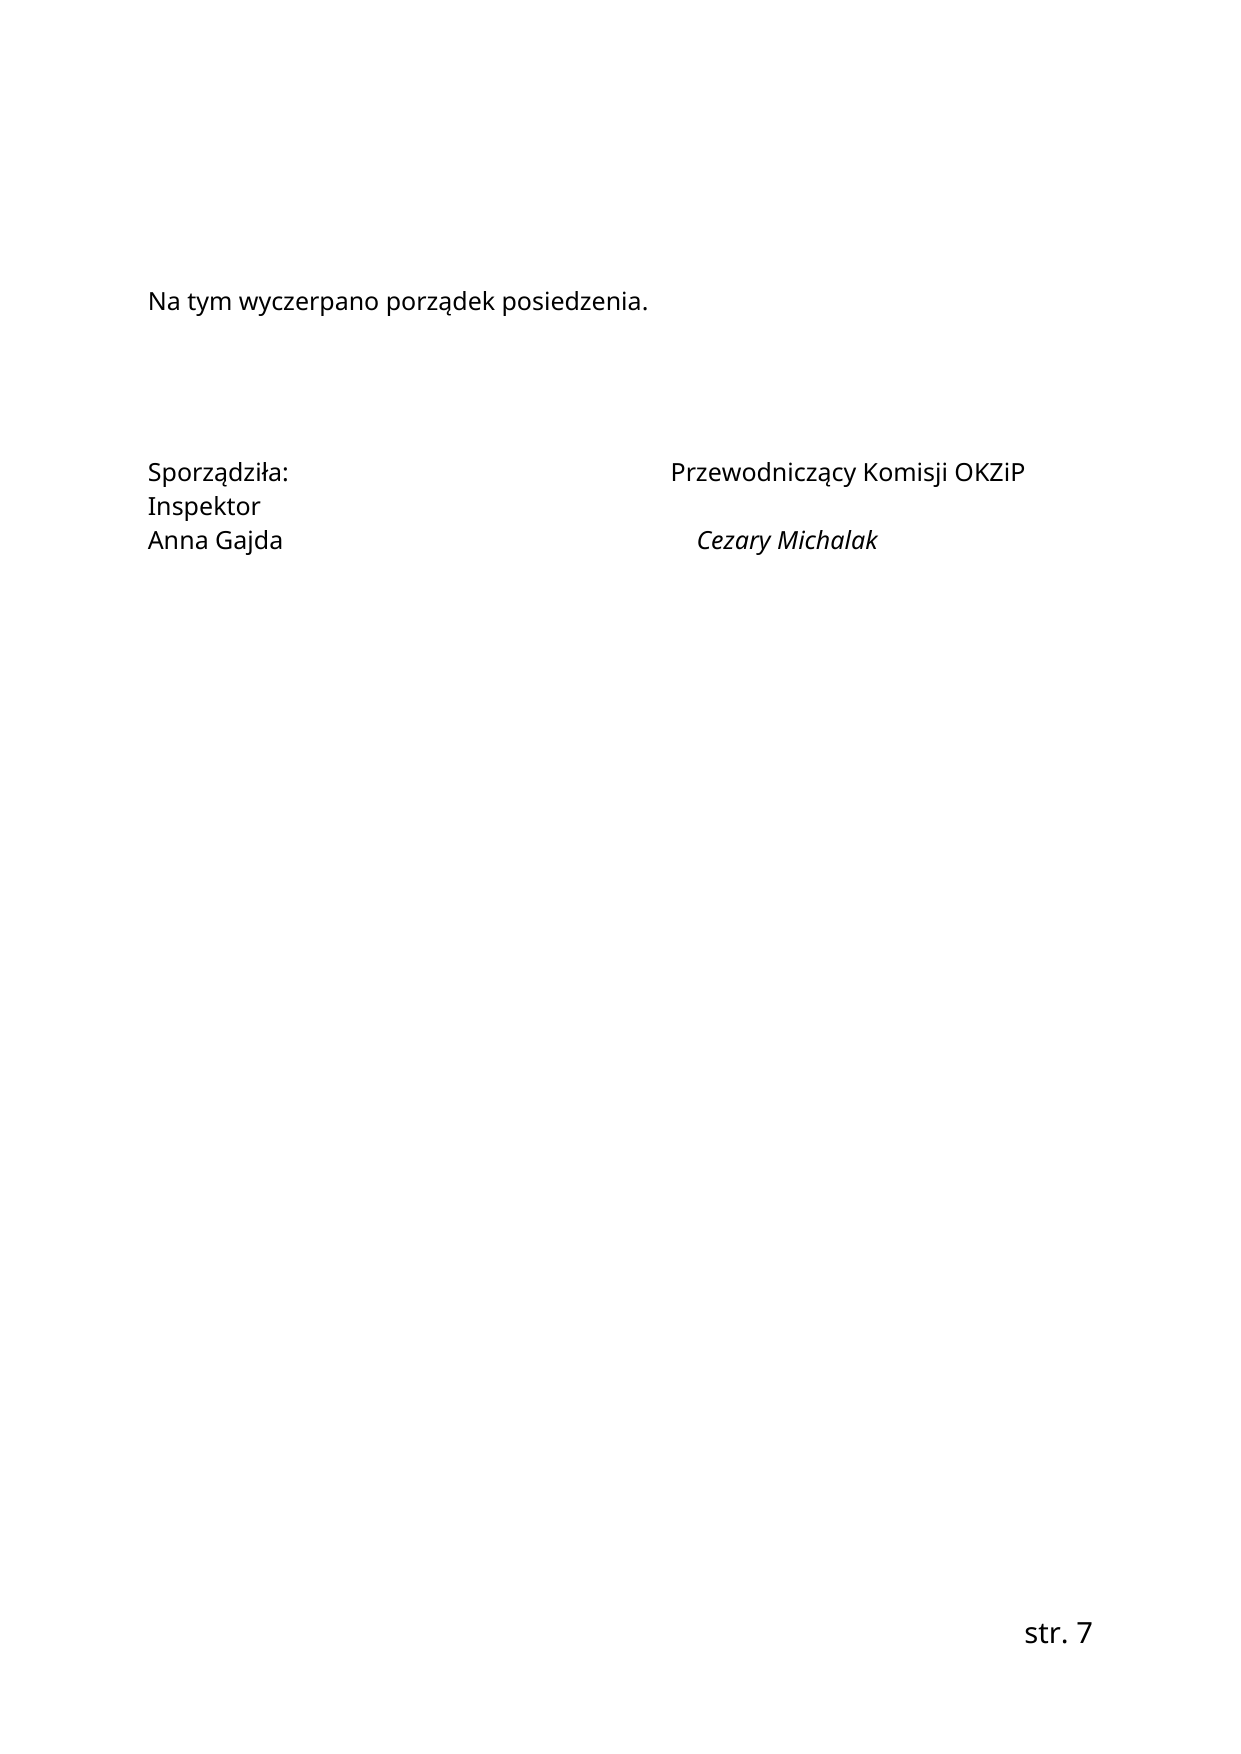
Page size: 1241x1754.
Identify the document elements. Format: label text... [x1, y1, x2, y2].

text Sporządziła: Przewodniczący Komisji OKZiP [148, 454, 1093, 488]
text Anna Gajda Cezary Michalak [148, 522, 1093, 556]
text Inspektor [148, 488, 1093, 522]
text Na tym wyczerpano porządek posiedzenia. [148, 284, 1093, 318]
